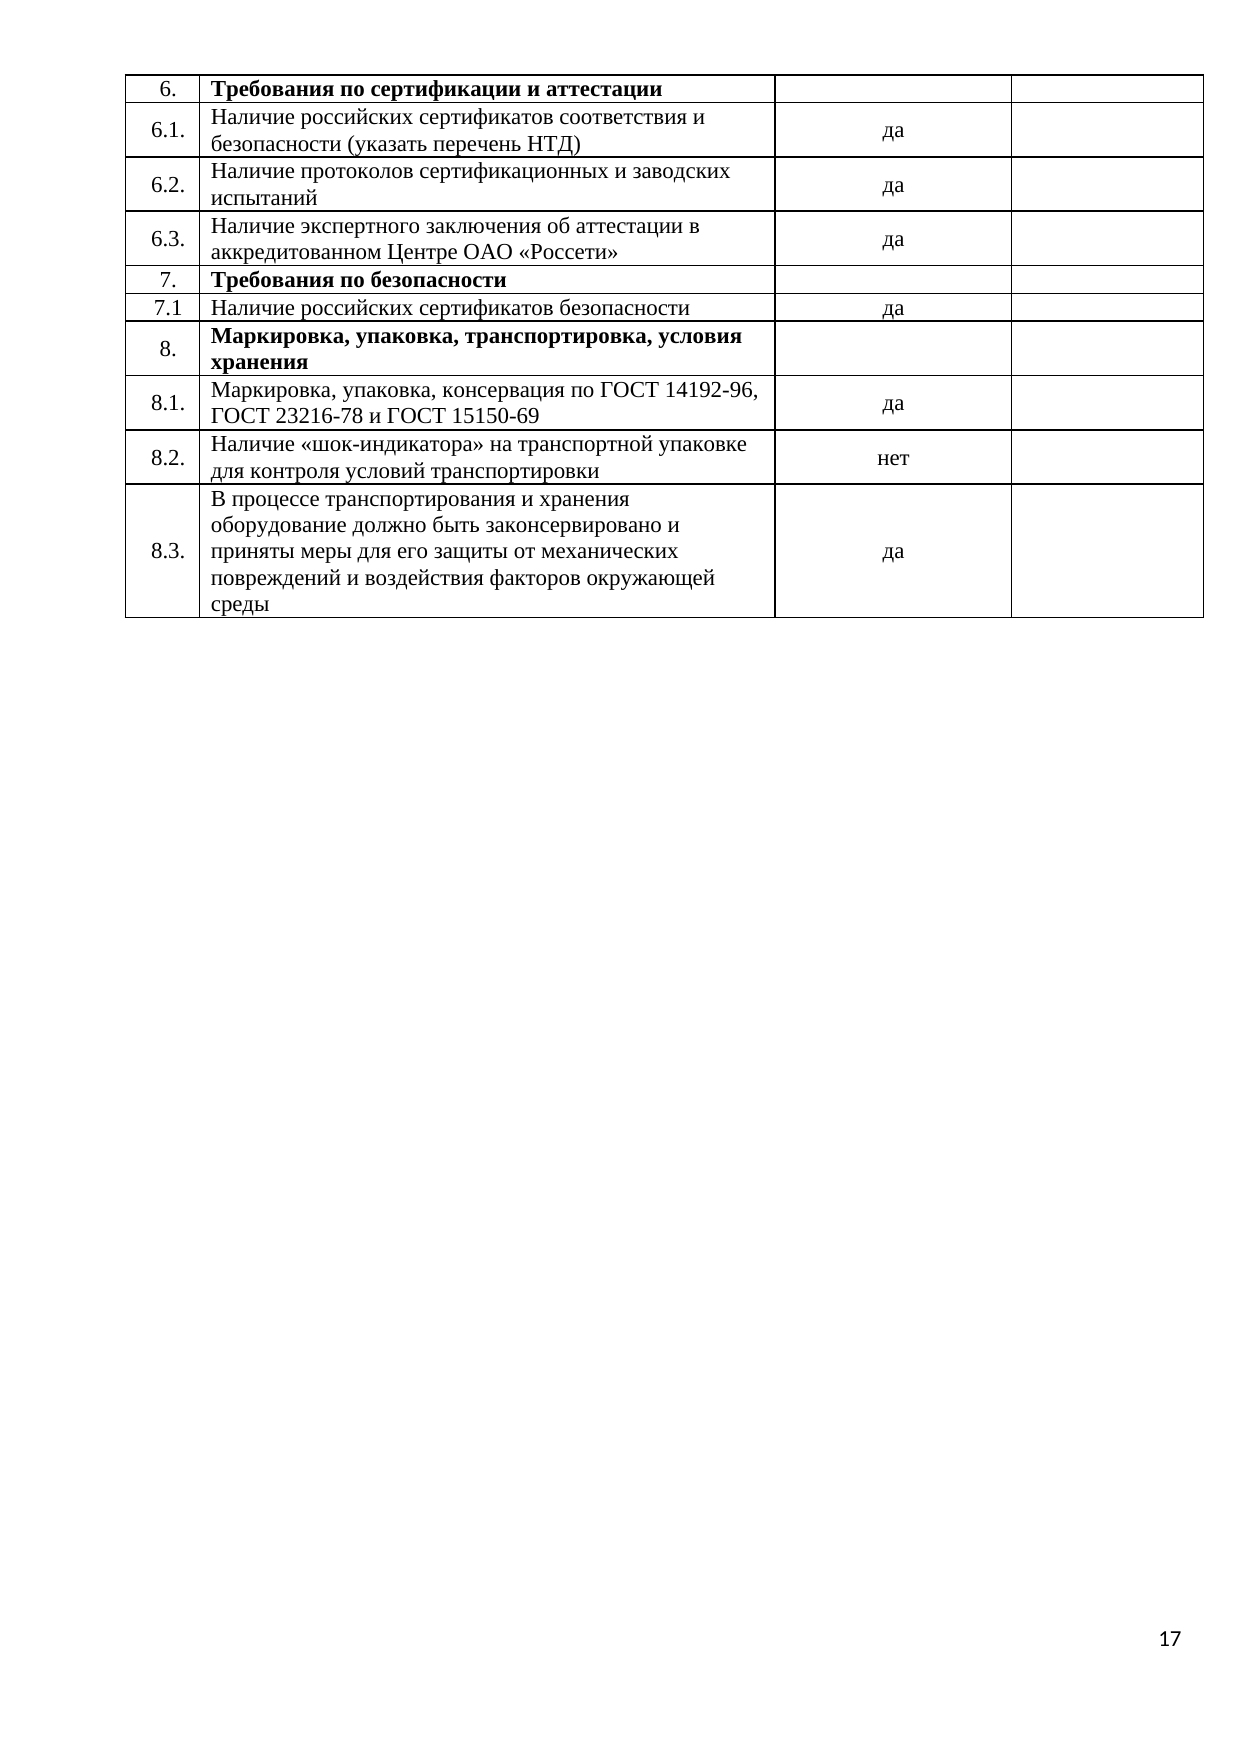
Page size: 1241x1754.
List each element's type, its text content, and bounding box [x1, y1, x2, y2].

table_cell Маркировка, упаковка, консервация по ГОСТ 14192-96, ГОСТ 23216-78 и ГОСТ 15150-69 [200, 376, 774, 429]
table_cell Наличие российских сертификатов безопасности [200, 294, 774, 320]
table_cell 6.2. [126, 158, 199, 210]
table_cell да [776, 376, 1011, 429]
table_cell нет [776, 431, 1011, 483]
table_cell 7.1 [126, 294, 199, 320]
table_cell Требования по безопасности [200, 266, 774, 292]
table_cell [776, 266, 1011, 292]
table_cell [1012, 485, 1203, 617]
table_cell 8.2. [126, 431, 199, 483]
table_cell 8.3. [126, 485, 199, 617]
table_cell [1012, 376, 1203, 429]
table_cell Наличие российских сертификатов соответствия и безопасности (указать перечень НТД) [200, 103, 774, 156]
table_cell да [776, 158, 1011, 210]
table_cell 6. [126, 76, 199, 102]
table_cell Требования по сертификации и аттестации [200, 76, 774, 102]
table_cell Наличие экспертного заключения об аттестации в аккредитованном Центре ОАО «Россети» [200, 212, 774, 264]
table_cell 6.3. [126, 212, 199, 264]
table_cell [1012, 294, 1203, 320]
table_cell 8.1. [126, 376, 199, 429]
table_cell [1012, 266, 1203, 292]
table_cell Наличие протоколов сертификационных и заводских испытаний [200, 158, 774, 210]
table_cell [1012, 158, 1203, 210]
table_cell да [776, 485, 1011, 617]
table_cell [1012, 212, 1203, 264]
table_cell [1012, 431, 1203, 483]
table_cell В процессе транспортирования и хранения оборудование должно быть законсервировано и приняты меры для его защиты от механических повреждений и воздействия факторов окружающей среды [200, 485, 774, 617]
table_cell Наличие «шок-индикатора» на транспортной упаковке для контроля условий транспортировки [200, 431, 774, 483]
table_cell да [776, 294, 1011, 320]
table_cell 7. [126, 266, 199, 292]
table_cell [1012, 103, 1203, 156]
table_cell [776, 76, 1011, 102]
table_cell да [776, 212, 1011, 264]
table_cell 8. [126, 322, 199, 375]
table_cell Маркировка, упаковка, транспортировка, условия хранения [200, 322, 774, 375]
table_cell [1012, 322, 1203, 375]
table_cell 6.1. [126, 103, 199, 156]
table_cell [776, 322, 1011, 375]
table_cell [1012, 76, 1203, 102]
table_cell да [776, 103, 1011, 156]
